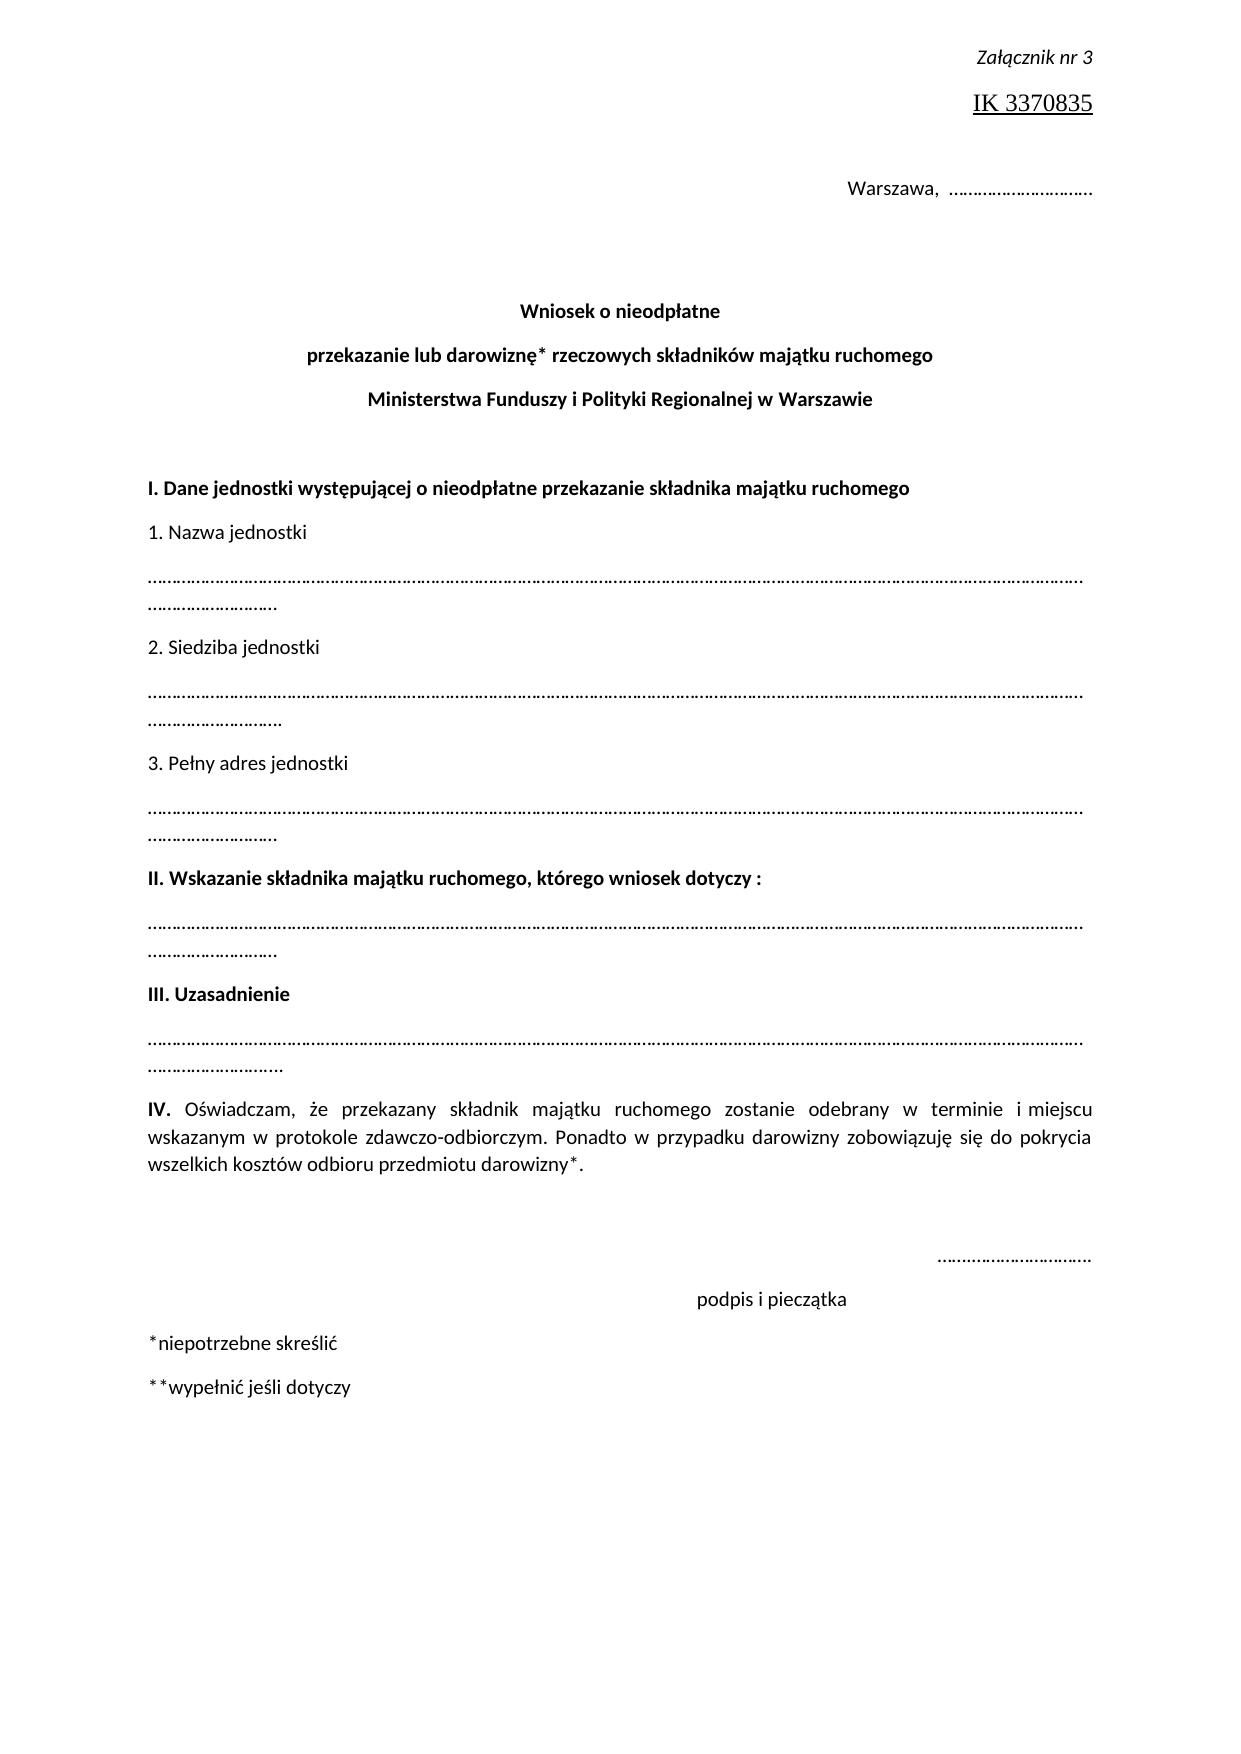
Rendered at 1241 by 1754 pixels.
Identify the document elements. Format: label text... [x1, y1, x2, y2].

text II. Wskazanie składnika majątku ruchomego, którego wniosek dotyczy : [148, 865, 1093, 891]
text Wniosek o nieodpłatne [148, 298, 1093, 324]
text Warszawa, ………………………… [148, 176, 1093, 201]
text ……………………………………………………………………………………………………………………………………………………………………………………………………. [148, 678, 1093, 731]
text 2. Siedziba jednostki [148, 634, 1093, 660]
text …………………………………………………………………………………………………………………………………………………………………………………………………… [148, 563, 1093, 616]
text IV. Oświadczam, że przekazany składnik majątku ruchomego zostanie odebrany w terminie i miejscu wskazanym w protokole zdawczo-odbiorczym. Ponadto w przypadku darowizny zobowiązuję się do pokrycia wszelkich kosztów odbioru przedmiotu darowizny*. [148, 1096, 1093, 1177]
text …………………………………………………………………………………………………………………………………………………………………………………………………… [148, 794, 1093, 847]
text IK 3370835 [148, 88, 1093, 117]
text 1. Nazwa jednostki [148, 519, 1093, 544]
text ………………………………………………………………………………………………………………………………………………………………………………………………….... [148, 1025, 1093, 1078]
text Załącznik nr 3 [148, 44, 1093, 70]
text podpis i pieczątka [148, 1286, 1093, 1312]
text Ministerstwa Funduszy i Polityki Regionalnej w Warszawie [148, 387, 1093, 412]
text *niepotrzebne skreślić [148, 1330, 1093, 1356]
text 3. Pełny adres jednostki [148, 750, 1093, 775]
text …….……………………. [148, 1242, 1093, 1268]
text I. Dane jednostki występującej o nieodpłatne przekazanie składnika majątku ruchomego [148, 475, 1093, 500]
text **wypełnić jeśli dotyczy [148, 1374, 1093, 1400]
text przekazanie lub darowiznę* rzeczowych składników majątku ruchomego [148, 343, 1093, 368]
text III. Uzasadnienie [148, 981, 1093, 1006]
text …………………………………………………………………………………………………………………………………………………………………………………………………… [148, 909, 1093, 962]
